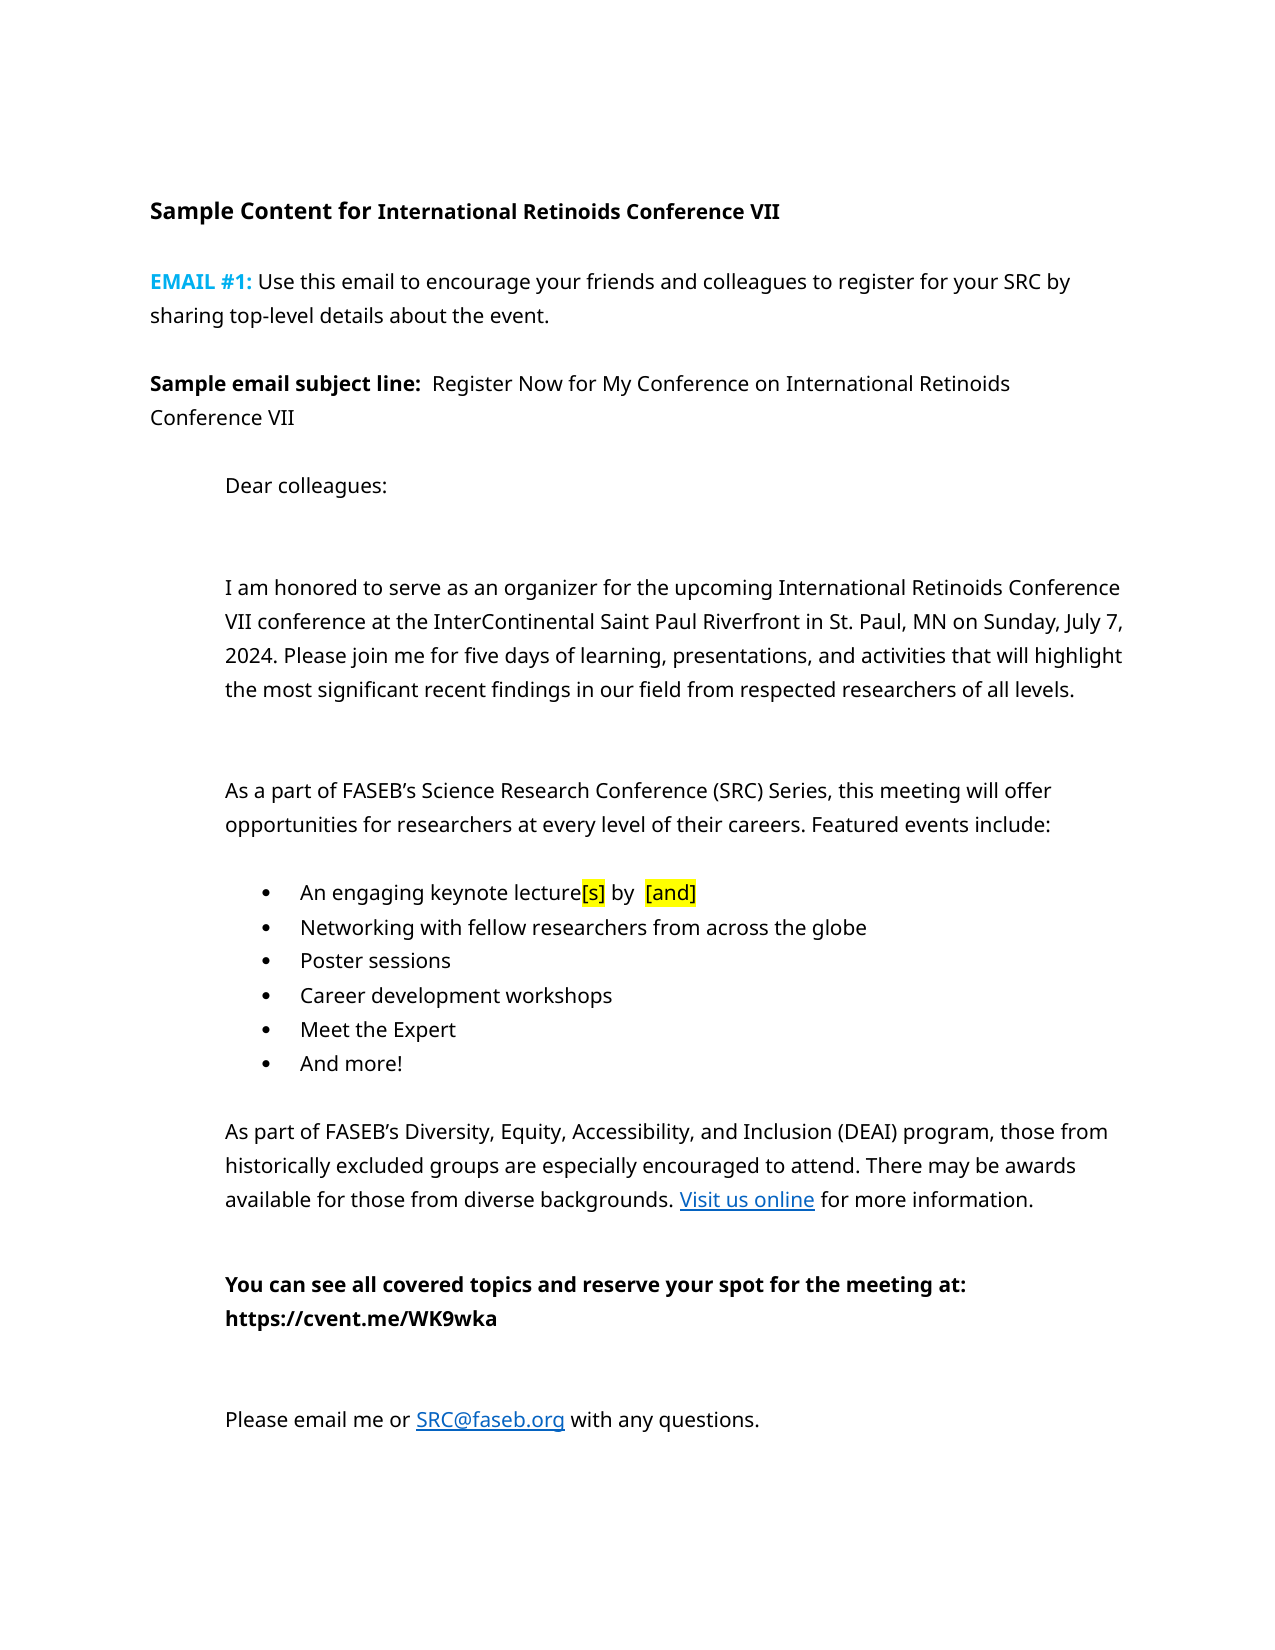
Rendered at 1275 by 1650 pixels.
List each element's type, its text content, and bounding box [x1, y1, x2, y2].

text Dear colleagues: [225, 437, 1125, 500]
list And more! [262, 1049, 1125, 1077]
list Networking with fellow researchers from across the globe [262, 913, 1125, 941]
list Poster sessions [262, 947, 1125, 975]
list An engaging keynote lecture[s] by [and] [262, 878, 1125, 907]
list Meet the Expert [262, 1015, 1125, 1043]
text EMAIL #1: Use this email to encourage your friends and colleagues to register for your SRC by sharing top-level details about the event. [150, 267, 1125, 329]
text As part of FASEB’s Diversity, Equity, Accessibility, and Inclusion (DEAI) program, those from historically excluded groups are especially encouraged to attend. There may be awards available for those from diverse backgrounds. Visit us online for more information. [225, 1117, 1125, 1213]
text Please email me or SRC@faseb.org with any questions. [225, 1405, 1125, 1434]
text I am honored to serve as an organizer for the upcoming International Retinoids Conference VII conference at the InterContinental Saint Paul Riverfront in St. Paul, MN on Sunday, July 7, 2024. Please join me for five days of learning, presentations, and activities that will highlight the most significant recent findings in our field from respected researchers of all levels. [225, 573, 1125, 703]
text Sample email subject line: Register Now for My Conference on International Retinoids Conference VII [150, 369, 1125, 432]
text You can see all covered topics and reserve your spot for the meeting at: https://cvent.me/WK9wka [225, 1270, 1125, 1332]
text As a part of FASEB’s Science Research Conference (SRC) Series, this meeting will offer opportunities for researchers at every level of their careers. Featured events include: [225, 776, 1125, 839]
list Career development workshops [262, 981, 1125, 1009]
text Sample Content for International Retinoids Conference VII [150, 195, 1125, 227]
